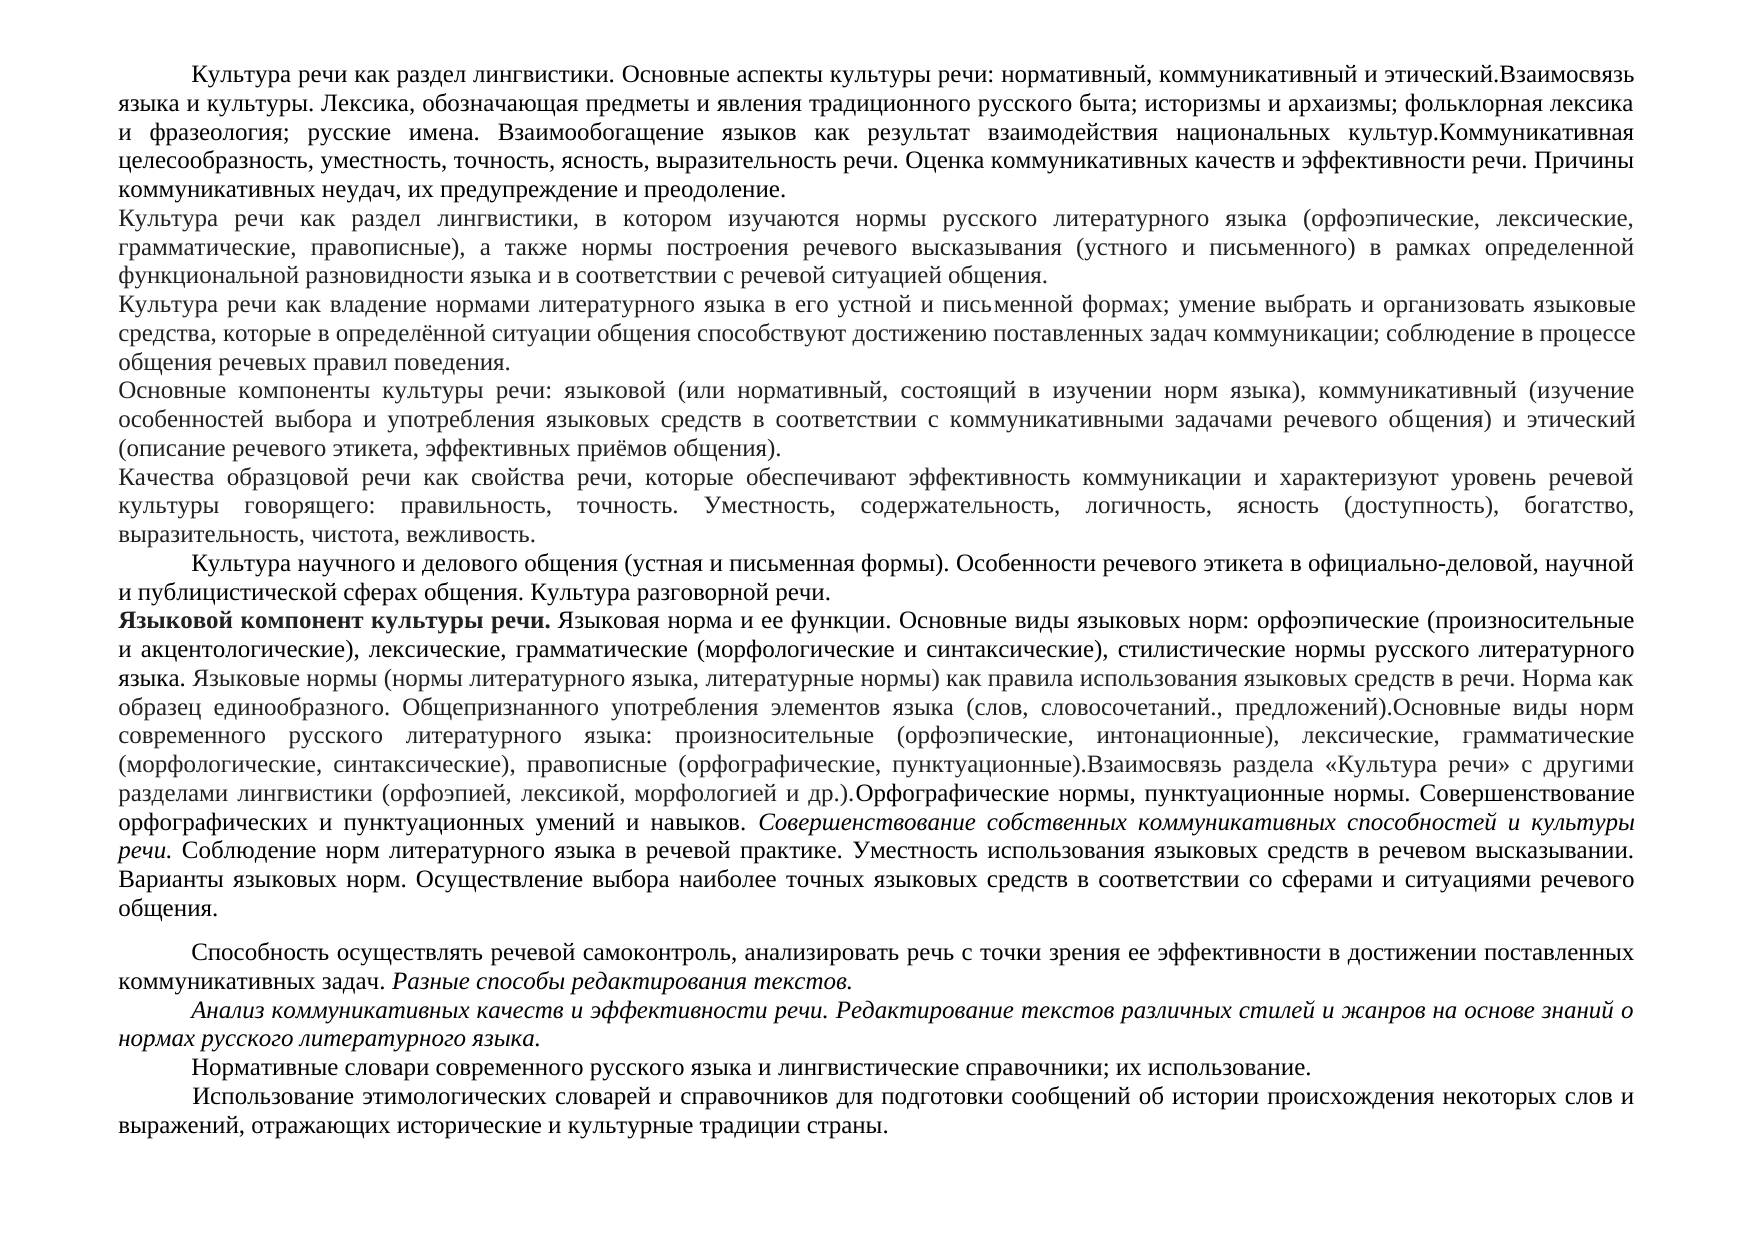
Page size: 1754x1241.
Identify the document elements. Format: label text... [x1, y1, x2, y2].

text Анализ коммуникативных качеств и эффективности речи. Редактирование текстов различных стилей и жанров на основе знаний о нормах русского литературного языка. [118, 995, 1636, 1052]
text Использование этимологических словарей и справочников для подготовки сообщений об истории происхождения некоторых слов и выражений, отражающих исторические и культурные традиции страны. [118, 1081, 1636, 1138]
text Качества образцовой речи как свойства речи, которые обеспечивают эффективность коммуникации и характеризуют уровень речевой культуры говорящего: правильность, точность. Уместность, содержательность, логичность, ясность (доступность), богатство, выразительность, чистота, вежливость. [118, 462, 1636, 548]
text Языковой компонент культуры речи. Языковая норма и ее функции. Основные виды языковых норм: орфоэпические (произносительные и акцентологические), лексические, грамматические (морфологические и синтаксические), стилистические нормы русского литературного языка. Языковые нормы (нормы литературного языка, литературные нормы) как правила использования языковых средств в речи. Норма как образец единообразного. Общепризнанного употребления элементов языка (слов, словосочетаний., предложений).Основные виды норм современного русского литературного языка: произносительные (орфоэпические, интонационные), лексические, грамматические (морфологические, синтаксические), правописные (орфографические, пунктуационные).Взаимосвязь раздела «Культура речи» с другими разделами лингвистики (орфоэпией, лексикой, морфологией и др.).Орфографические нормы, пунктуационные нормы. Совершенствование орфографических и пунктуационных умений и навыков. Совершенствование собственных коммуникативных способностей и культуры речи. Соблюдение норм литературного языка в речевой практике. Уместность использования языковых средств в речевом высказывании. Варианты языковых норм. Осуществление выбора наиболее точных языковых средств в соответствии со сферами и ситуациями речевого общения. [118, 605, 1636, 922]
text Основные компоненты культуры речи: языковой (или нормативный, состоящий в изучении норм языка), коммуникативный (изучение особенностей выбора и употребления языковых средств в соответствии с коммуникативными задачами речевого общения) и этический (описание речевого этикета, эффективных приёмов общения). [118, 375, 1636, 462]
text Культура речи как владение нормами литературного языка в его устной и письменной формах; умение выбрать и организовать языковые средства, которые в определённой ситуации общения способствуют достижению поставленных задач коммуникации; соблюдение в процессе общения речевых правил поведения. [118, 289, 1636, 375]
text Культура научного и делового общения (устная и письменная формы). Особенности речевого этикета в официально-деловой, научной и публицистической сферах общения. Культура разговорной речи. [118, 548, 1636, 605]
text Нормативные словари современного русского языка и лингвистические справочники; их использование. [118, 1052, 1636, 1081]
text Культура речи как раздел лингвистики. Основные аспекты культуры речи: нормативный, коммуникативный и этический.Взаимосвязь языка и культуры. Лексика, обозначающая предметы и явления традиционного русского быта; историзмы и архаизмы; фольклорная лексика и фразеология; русские имена. Взаимообогащение языков как результат взаимодействия национальных культур.Коммуникативная целесообразность, уместность, точность, ясность, выразительность речи. Оценка коммуникативных качеств и эффективности речи. Причины коммуникативных неудач, их предупреждение и преодоление. [118, 59, 1636, 203]
text Культура речи как раздел лингвистики, в котором изучаются нормы русского литературного языка (орфоэпические, лексические, грамматические, правописные), а также нормы построения речевого высказывания (устного и письменного) в рамках определенной функциональной разновидности языка и в соответствии с речевой ситуацией общения. [118, 203, 1636, 289]
text Способность осуществлять речевой самоконтроль, анализировать речь с точки зрения ее эффективности в достижении поставленных коммуникативных задач. Разные способы редактирования текстов. [118, 937, 1636, 995]
